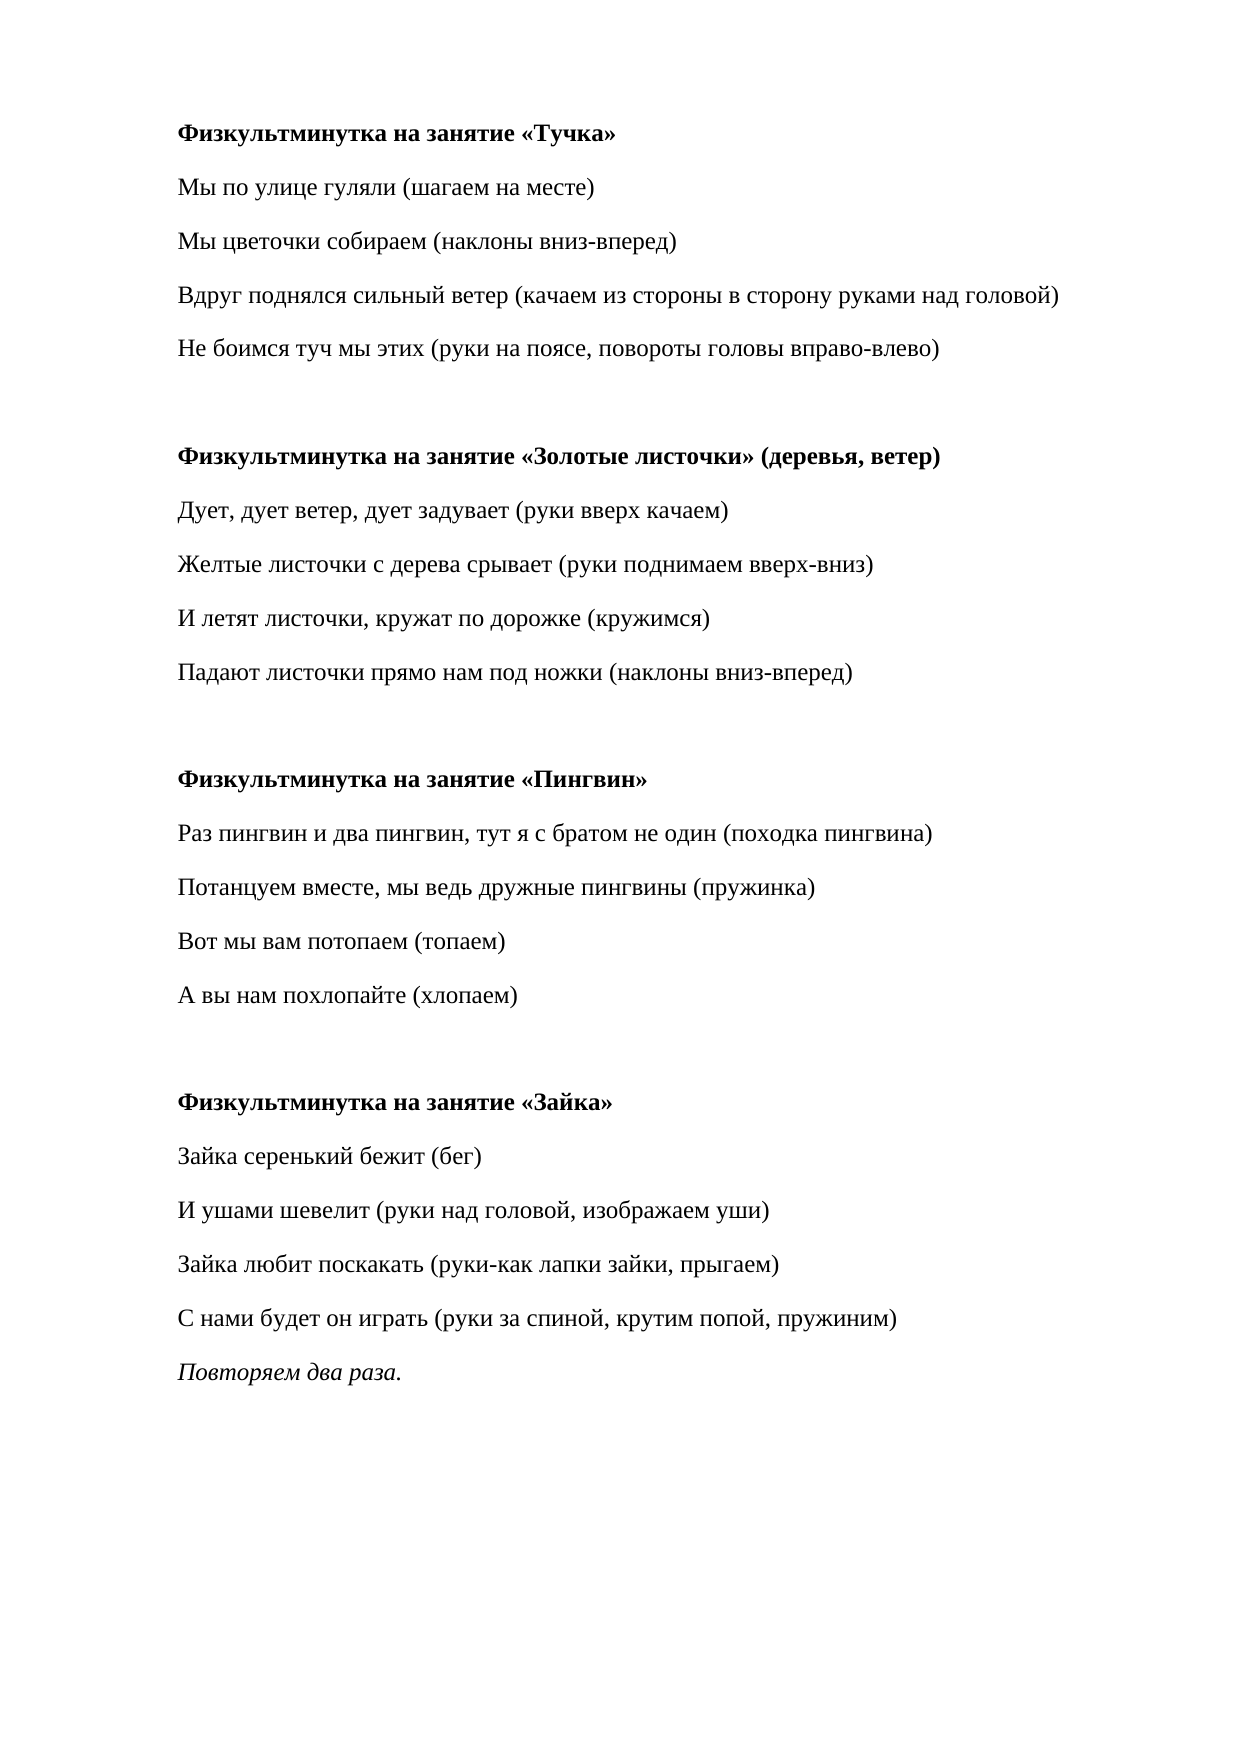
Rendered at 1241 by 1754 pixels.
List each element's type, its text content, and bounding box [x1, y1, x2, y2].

text Физкультминутка на занятие «Тучка» [177, 118, 1152, 147]
text Физкультминутка на занятие «Пингвин» [177, 764, 1152, 793]
text Зайка любит поскакать (руки-как лапки зайки, прыгаем) [177, 1249, 1152, 1278]
text И ушами шевелит (руки над головой, изображаем уши) [177, 1195, 1152, 1224]
text Потанцуем вместе, мы ведь дружные пингвины (пружинка) [177, 872, 1152, 901]
text Желтые листочки с дерева срывает (руки поднимаем вверх-вниз) [177, 549, 1152, 578]
text Раз пингвин и два пингвин, тут я с братом не один (походка пингвина) [177, 818, 1152, 847]
text Повторяем два раза. [177, 1357, 1152, 1386]
text Зайка серенький бежит (бег) [177, 1141, 1152, 1170]
text С нами будет он играть (руки за спиной, крутим попой, пружиним) [177, 1303, 1152, 1332]
text Мы по улице гуляли (шагаем на месте) [177, 172, 1152, 201]
text И летят листочки, кружат по дорожке (кружимся) [177, 603, 1152, 632]
text Вдруг поднялся сильный ветер (качаем из стороны в сторону руками над головой) [177, 280, 1152, 308]
text Вот мы вам потопаем (топаем) [177, 926, 1152, 955]
text Падают листочки прямо нам под ножки (наклоны вниз-вперед) [177, 657, 1152, 685]
text Дует, дует ветер, дует задувает (руки вверх качаем) [177, 495, 1152, 524]
text Физкультминутка на занятие «Золотые листочки» (деревья, ветер) [177, 441, 1152, 470]
text Мы цветочки собираем (наклоны вниз-вперед) [177, 226, 1152, 254]
text А вы нам похлопайте (хлопаем) [177, 980, 1152, 1008]
text Физкультминутка на занятие «Зайка» [177, 1087, 1152, 1116]
text Не боимся туч мы этих (руки на поясе, повороты головы вправо-влево) [177, 333, 1152, 362]
